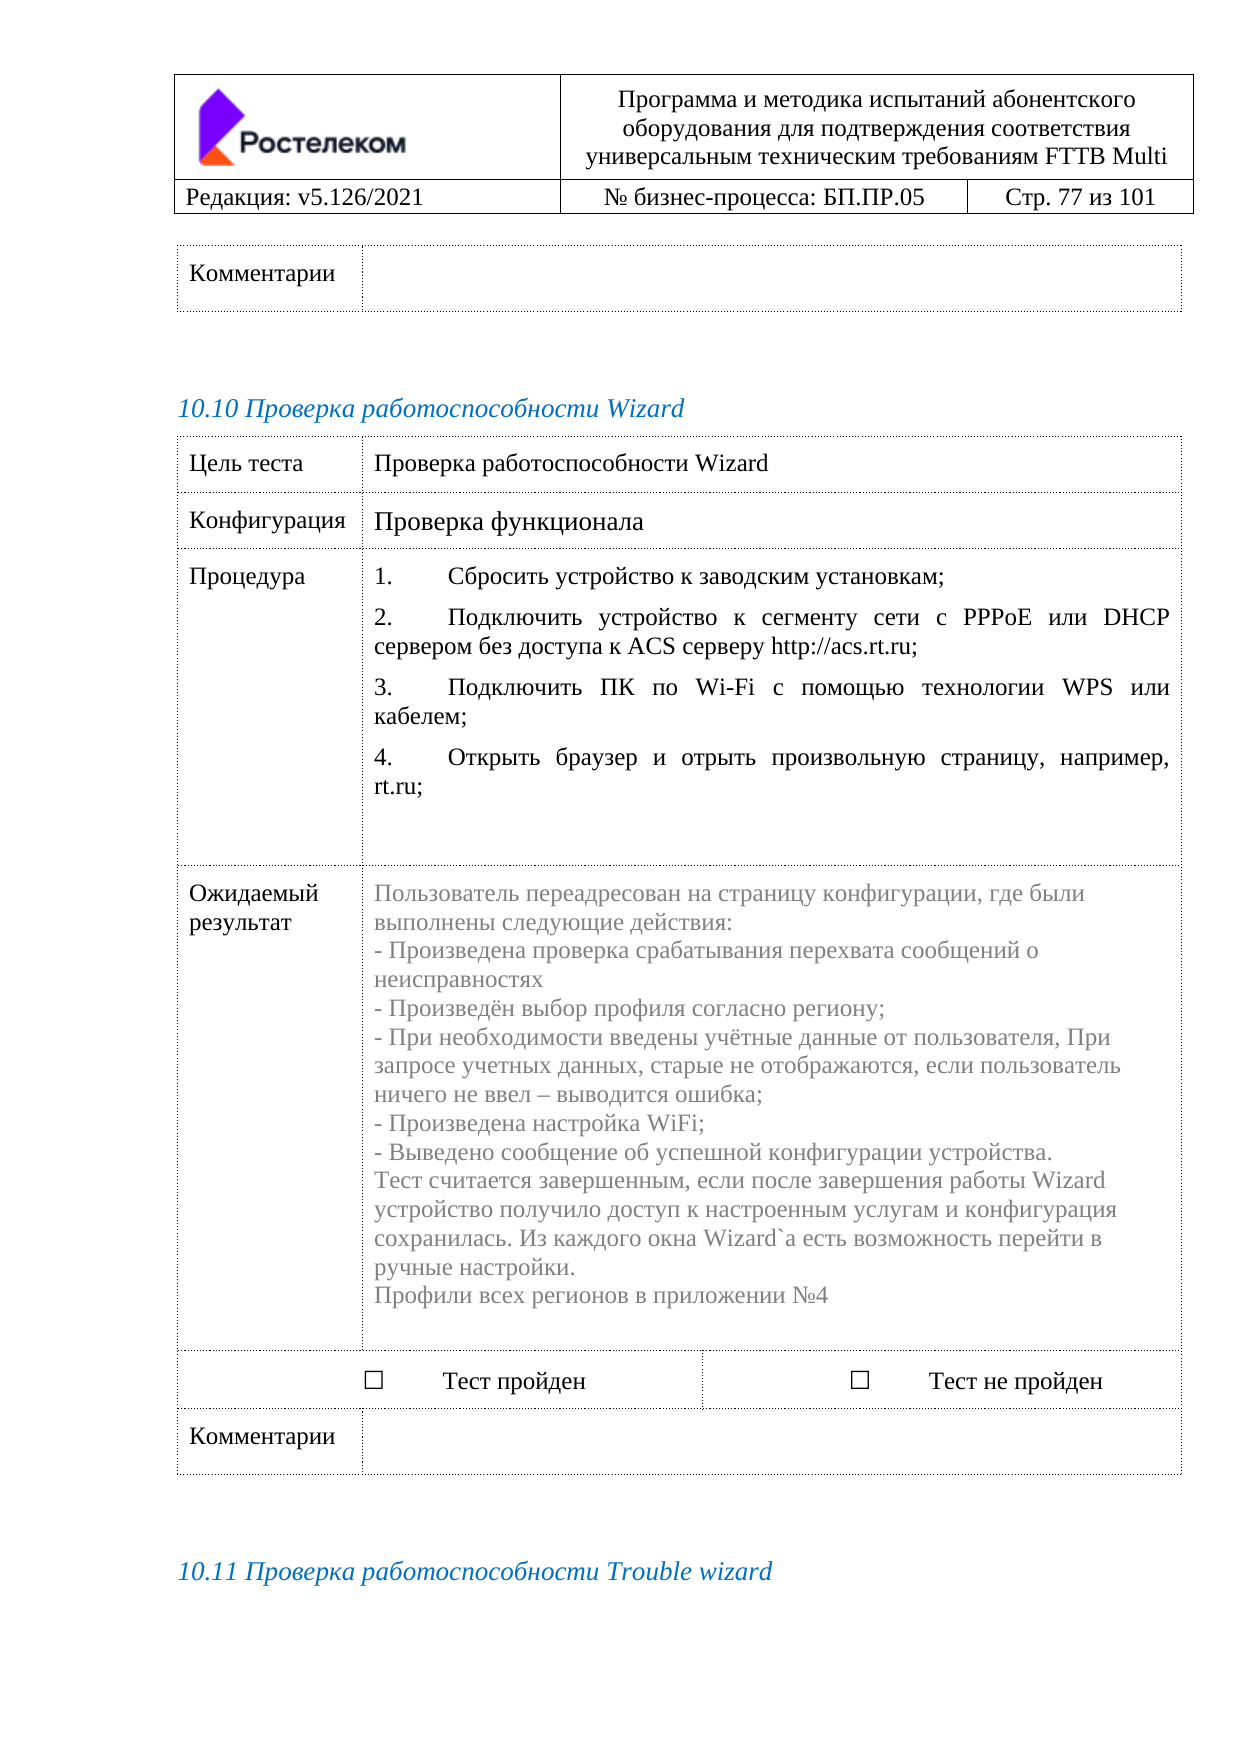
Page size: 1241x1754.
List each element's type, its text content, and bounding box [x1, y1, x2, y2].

table_header Проверка работоспособности Wizard [363, 436, 1182, 492]
table_cell Комментарии [178, 245, 363, 311]
picture [185, 75, 420, 180]
table_cell Проверка функционала [363, 492, 1182, 548]
subtitle 10.10 Проверка работоспособности Wizard [177, 392, 1181, 423]
table_cell Процедура [178, 548, 363, 865]
subtitle 10.11 Проверка работоспособности Trouble wizard [177, 1555, 1181, 1586]
table_cell 1. Сбросить устройство к заводским установкам; 2. Подключить устройство к сегменту сети с PPPoE или DHCP сервером без доступа к ACS серверу http://acs.rt.ru; 3. Подключить ПК по Wi-Fi с помощью технологии WPS или кабелем; 4. Открыть браузер и отрыть произвольную страницу, например, rt.ru; [363, 548, 1182, 865]
table_header Цель теста [178, 436, 363, 492]
table_cell Комментарии [178, 1408, 363, 1474]
table_cell [363, 1408, 1182, 1474]
table_cell [363, 245, 1182, 311]
table_cell Ожидаемый результат [178, 865, 363, 1350]
table_cell Тест не пройден [703, 1350, 1182, 1408]
table_cell Tест пройден [178, 1350, 703, 1408]
table_cell Конфигурация [178, 492, 363, 548]
table_cell Пользователь переадресован на страницу конфигурации, где были выполнены следующие действия: - Произведена проверка срабатывания перехвата сообщений о неисправностях - Произведён выбор профиля согласно региону; - При необходимости введены учётные данные от пользователя, При запросе учетных данных, старые не отображаются, если пользователь ничего не ввел – выводится ошибка; - Произведена настройка WiFi; - Выведено сообщение об успешной конфигурации устройства. Тест считается завершенным, если после завершения работы Wizard устройство получило доступ к настроенным услугам и конфигурация сохранилась. Из каждого окна Wizard`а есть возможность перейти в ручные настройки. Профили всех регионов в приложении №4 [363, 865, 1182, 1350]
